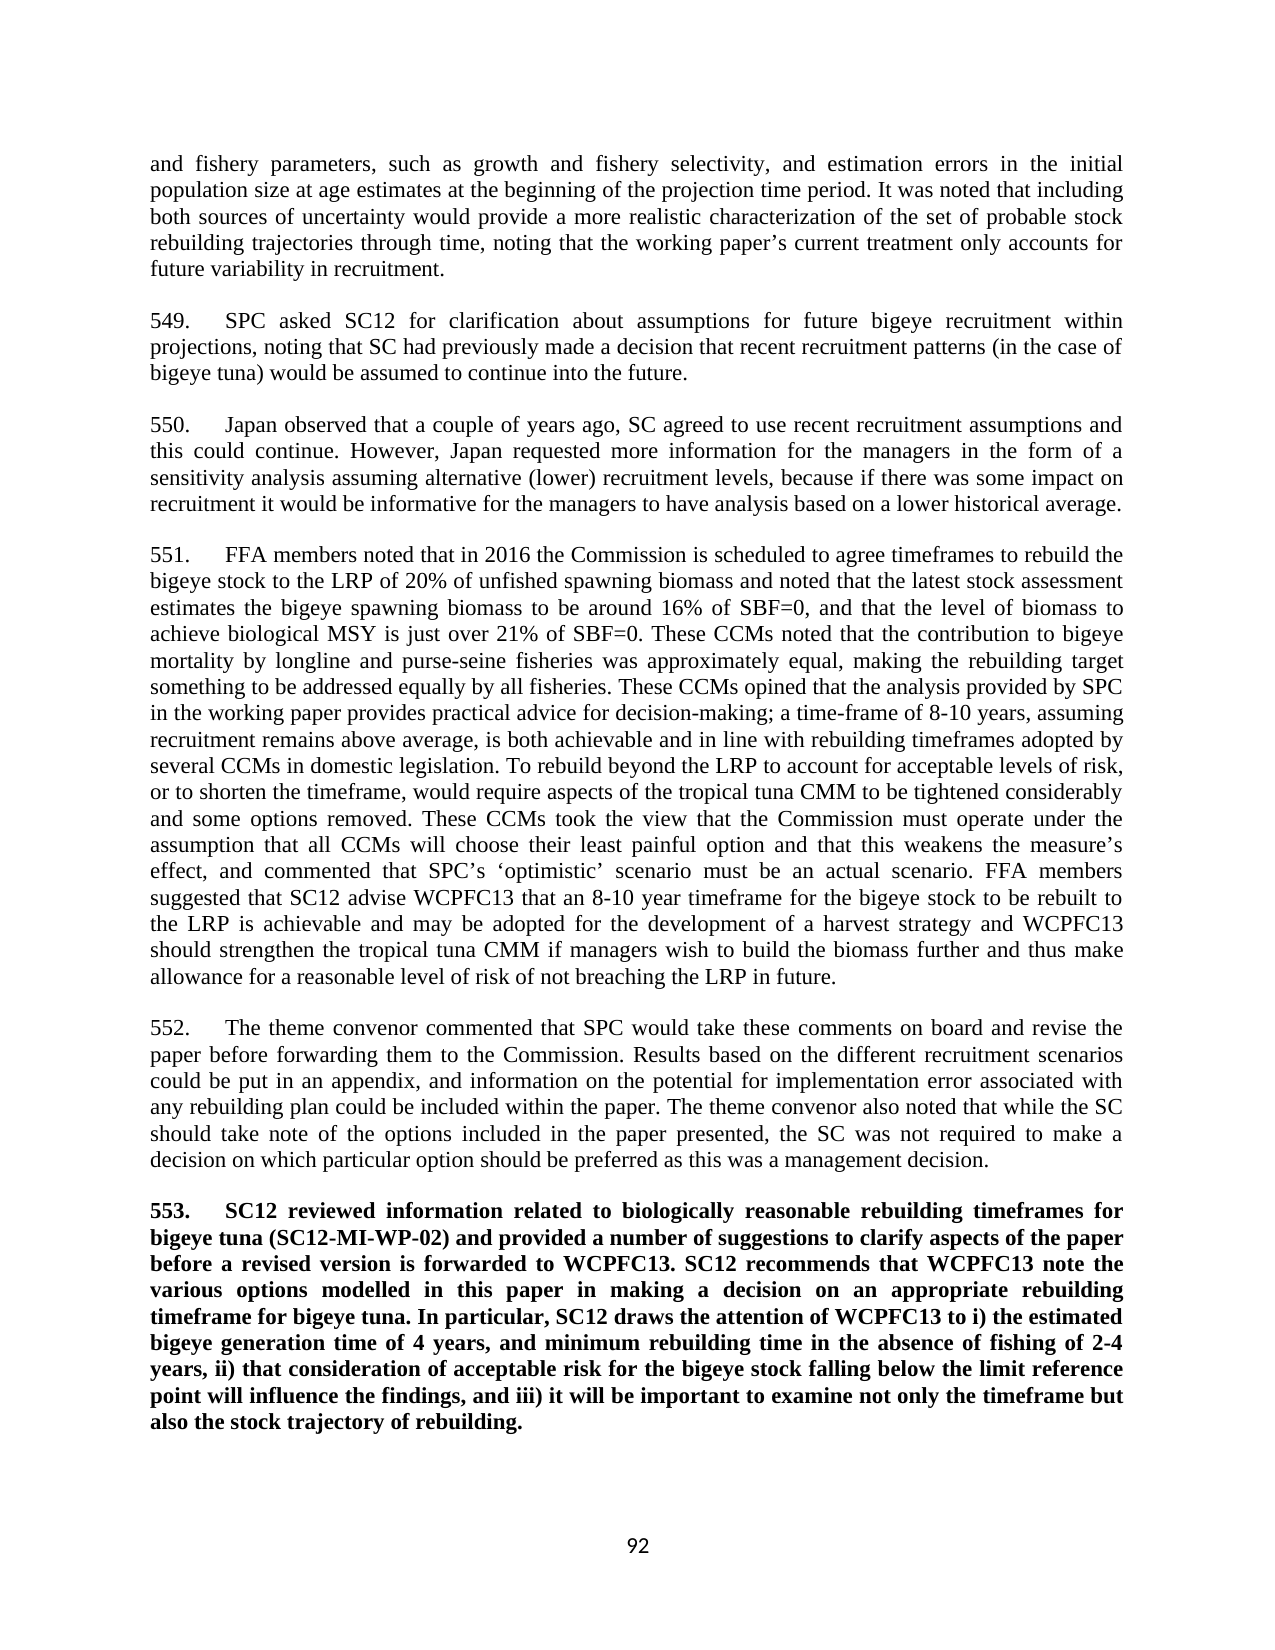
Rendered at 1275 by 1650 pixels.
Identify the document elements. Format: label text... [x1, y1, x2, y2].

text The theme convenor commented that SPC would take these comments on board and revise the paper before forwarding them to the Commission. Results based on the different recruitment scenarios could be put in an appendix, and information on the potential for implementation error associated with any rebuilding plan could be included within the paper. The theme convenor also noted that while the SC should take note of the options included in the paper presented, the SC was not required to make a decision on which particular option should be preferred as this was a management decision. [150, 1014, 1125, 1172]
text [150, 150, 1125, 282]
text SC12 reviewed information related to biologically reasonable rebuilding timeframes for bigeye tuna (SC12-MI-WP-02) and provided a number of suggestions to clarify aspects of the paper before a revised version is forwarded to WCPFC13. SC12 recommends that WCPFC13 note the various options modelled in this paper in making a decision on an appropriate rebuilding timeframe for bigeye tuna. In particular, SC12 draws the attention of WCPFC13 to i) the estimated bigeye generation time of 4 years, and minimum rebuilding time in the absence of fishing of 2-4 years, ii) that consideration of acceptable risk for the bigeye stock falling below the limit reference point will influence the findings, and iii) it will be important to examine not only the timeframe but also the stock trajectory of rebuilding. [150, 1197, 1125, 1434]
text FFA members noted that in 2016 the Commission is scheduled to agree timeframes to rebuild the bigeye stock to the LRP of 20% of unfished spawning biomass and noted that the latest stock assessment estimates the bigeye spawning biomass to be around 16% of SBF=0, and that the level of biomass to achieve biological MSY is just over 21% of SBF=0. These CCMs noted that the contribution to bigeye mortality by longline and purse-seine fisheries was approximately equal, making the rebuilding target something to be addressed equally by all fisheries. These CCMs opined that the analysis provided by SPC in the working paper provides practical advice for decision-making; a time-frame of 8-10 years, assuming recruitment remains above average, is both achievable and in line with rebuilding timeframes adopted by several CCMs in domestic legislation. To rebuild beyond the LRP to account for acceptable levels of risk, or to shorten the timeframe, would require aspects of the tropical tuna CMM to be tightened considerably and some options removed. These CCMs took the view that the Commission must operate under the assumption that all CCMs will choose their least painful option and that this weakens the measure’s effect, and commented that SPC’s ‘optimistic’ scenario must be an actual scenario. FFA members suggested that SC12 advise WCPFC13 that an 8-10 year timeframe for the bigeye stock to be rebuilt to the LRP is achievable and may be adopted for the development of a harvest strategy and WCPFC13 should strengthen the tropical tuna CMM if managers wish to build the biomass further and thus make allowance for a reasonable level of risk of not breaching the LRP in future. [150, 541, 1125, 989]
text SPC asked SC12 for clarification about assumptions for future bigeye recruitment within projections, noting that SC had previously made a decision that recent recruitment patterns (in the case of bigeye tuna) would be assumed to continue into the future. [150, 307, 1125, 386]
text Japan observed that a couple of years ago, SC agreed to use recent recruitment assumptions and this could continue. However, Japan requested more information for the managers in the form of a sensitivity analysis assuming alternative (lower) recruitment levels, because if there was some impact on recruitment it would be informative for the managers to have analysis based on a lower historical average. [150, 411, 1125, 516]
